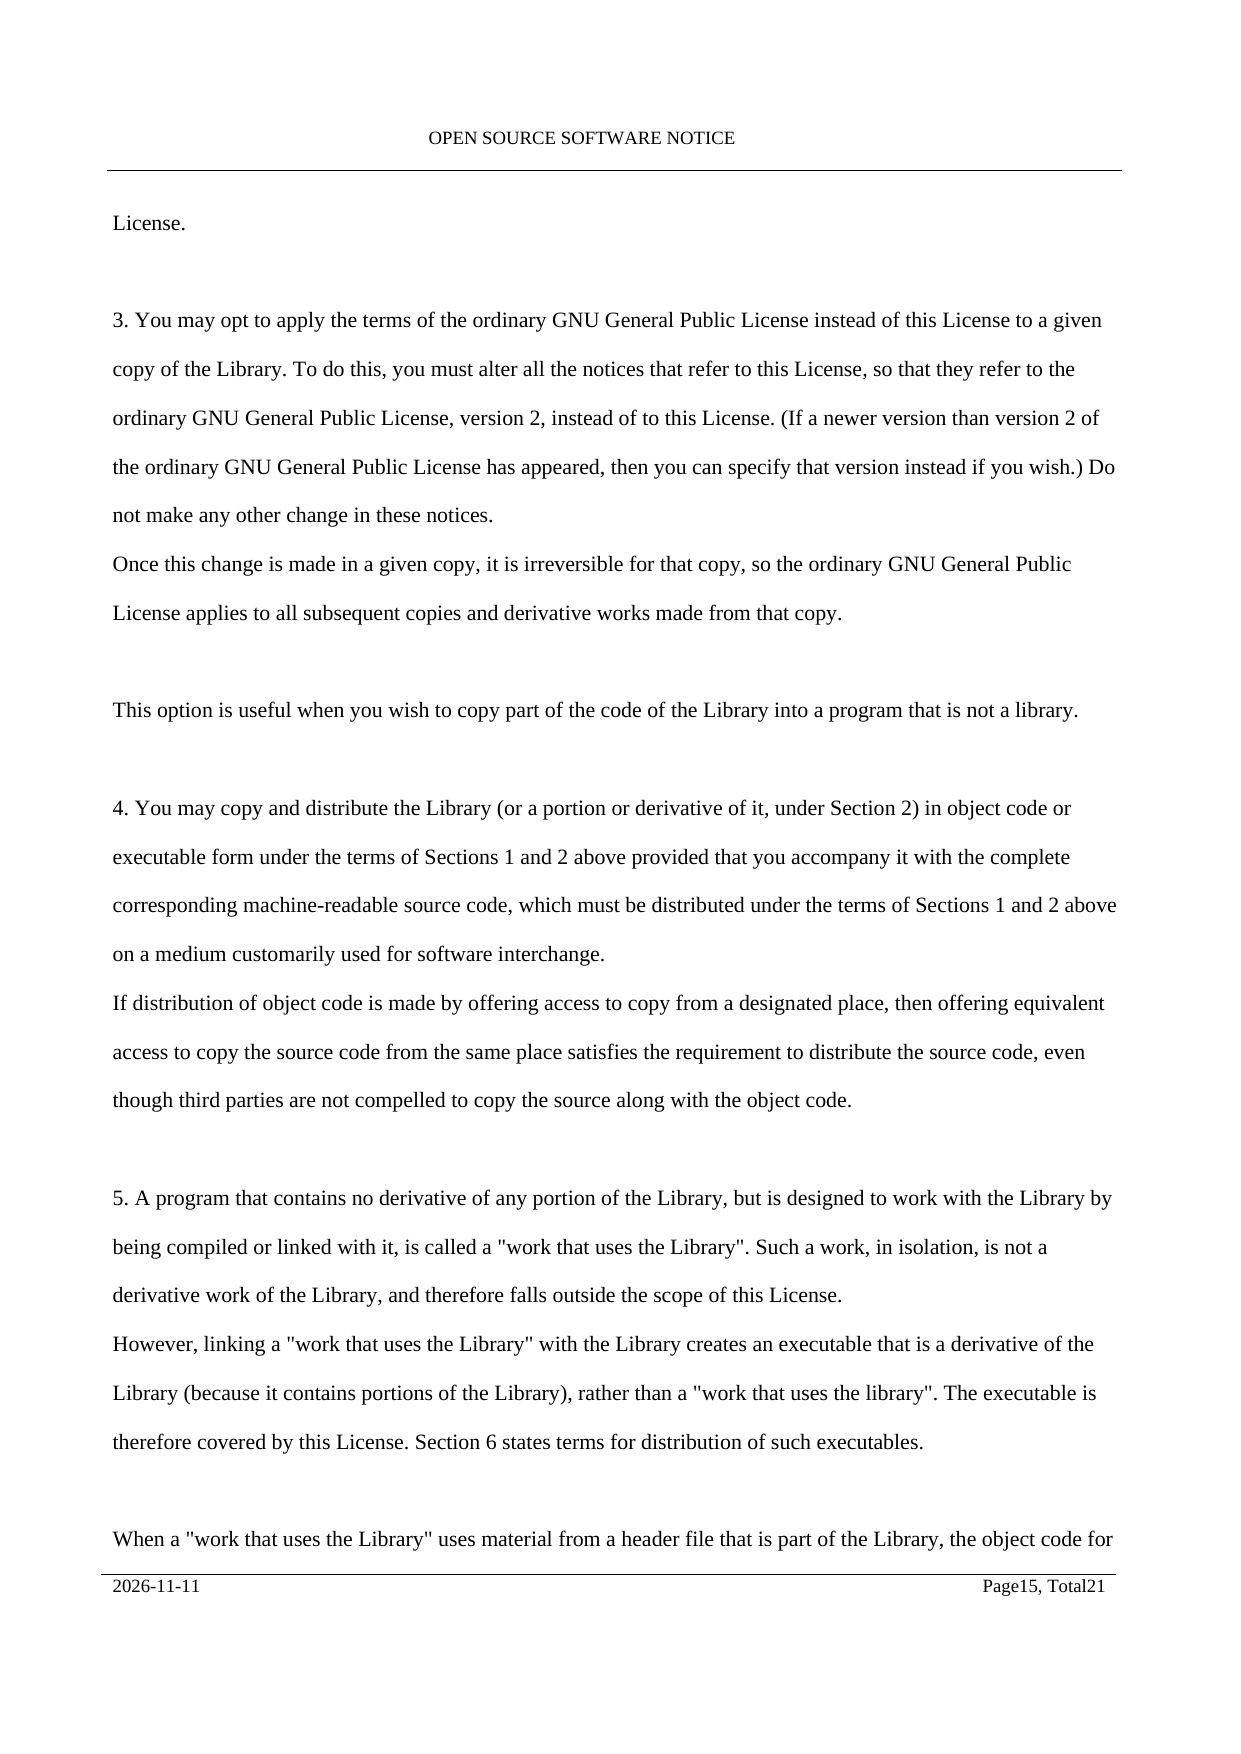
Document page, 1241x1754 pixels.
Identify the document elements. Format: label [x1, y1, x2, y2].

text [112, 206, 1128, 1555]
